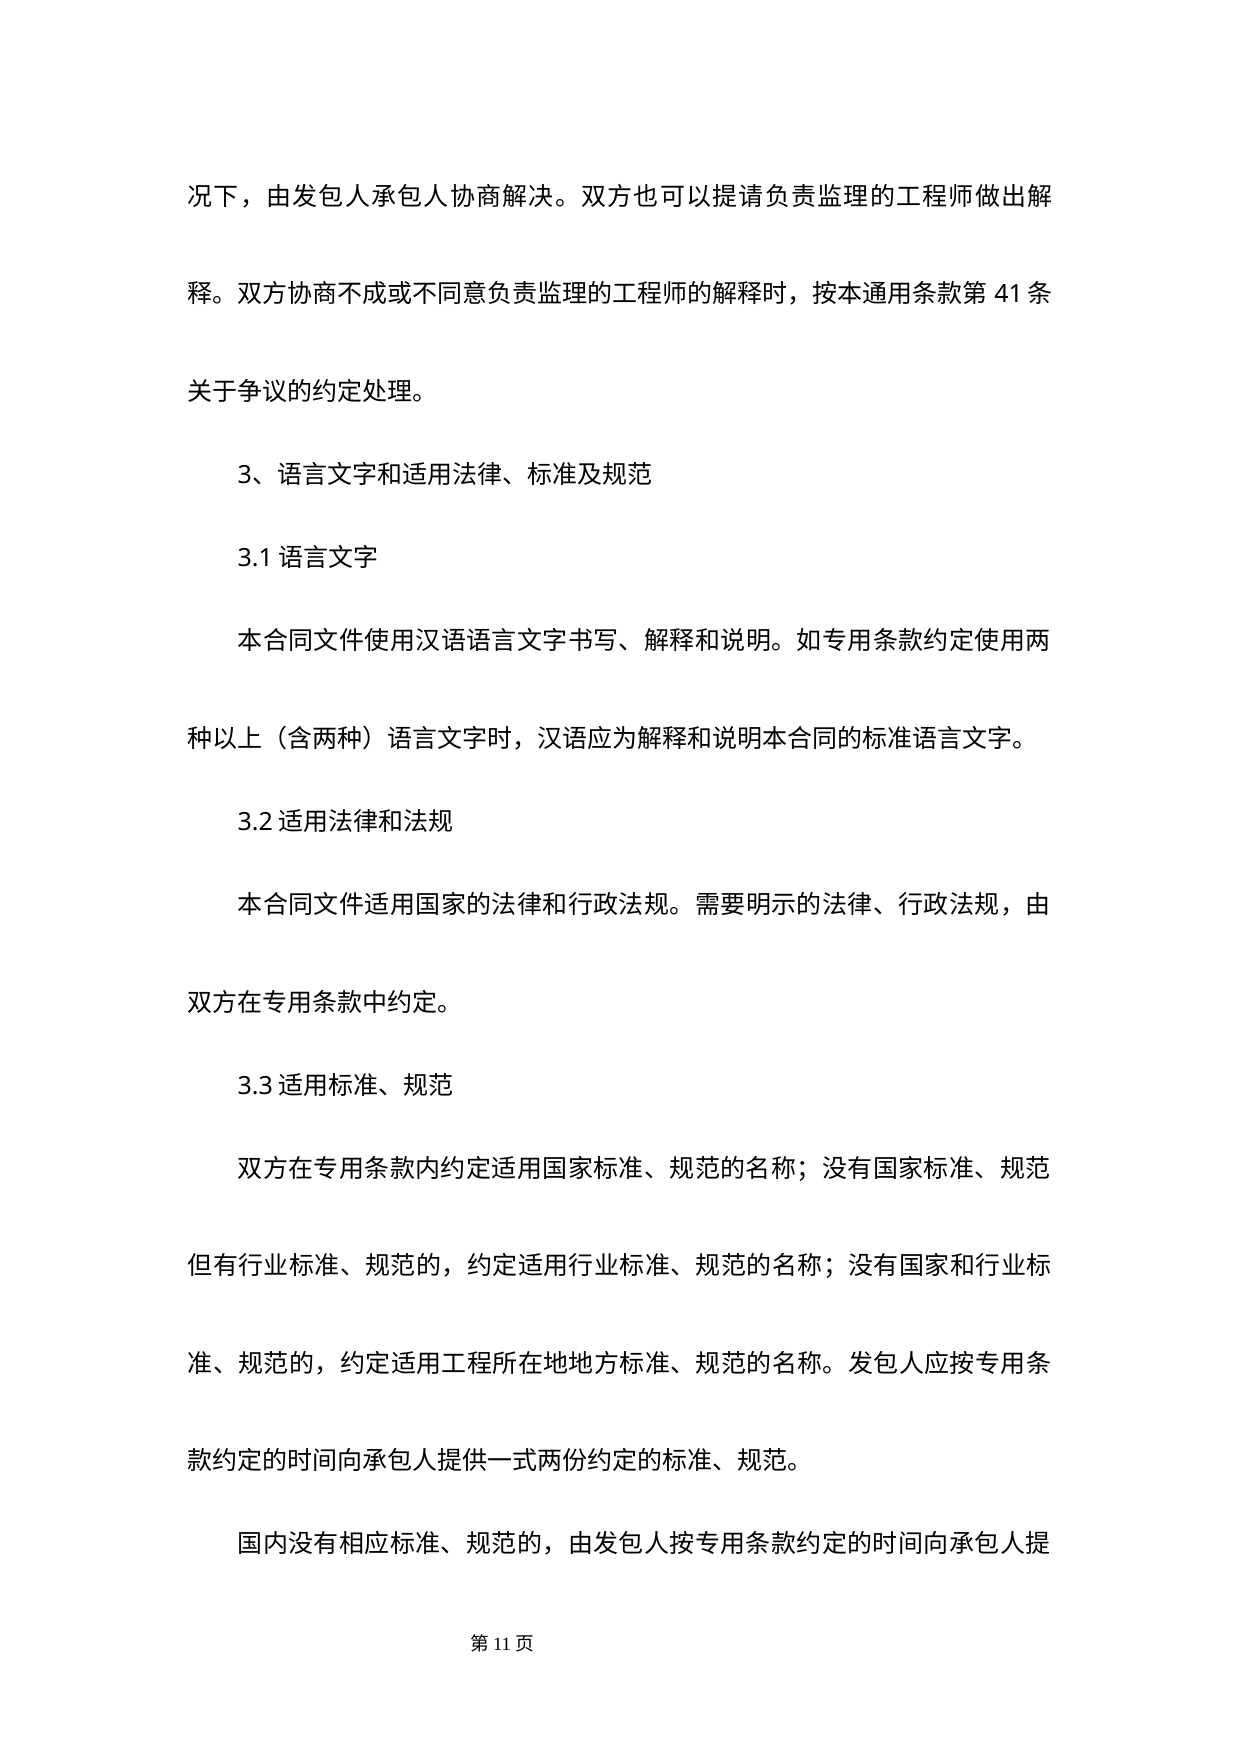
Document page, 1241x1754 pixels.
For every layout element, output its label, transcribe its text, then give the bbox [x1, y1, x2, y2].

text 本合同文件适用国家的法律和行政法规。需要明示的法律、行政法规，由双方在专用条款中约定。 [187, 870, 1053, 1033]
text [187, 1509, 1053, 1574]
text 3、语言文字和适用法律、标准及规范 [187, 440, 1053, 505]
text 3.2适用法律和法规 [187, 787, 1053, 852]
text 双方在专用条款内约定适用国家标准、规范的名称；没有国家标准、规范但有行业标准、规范的，约定适用行业标准、规范的名称；没有国家和行业标准、规范的，约定适用工程所在地地方标准、规范的名称。发包人应按专用条款约定的时间向承包人提供一式两份约定的标准、规范。 [187, 1134, 1053, 1491]
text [187, 162, 1053, 422]
text 3.1语言文字 [187, 523, 1053, 588]
text 3.3适用标准、规范 [187, 1051, 1053, 1116]
text 本合同文件使用汉语语言文字书写、解释和说明。如专用条款约定使用两种以上（含两种）语言文字时，汉语应为解释和说明本合同的标准语言文字。 [187, 606, 1053, 769]
